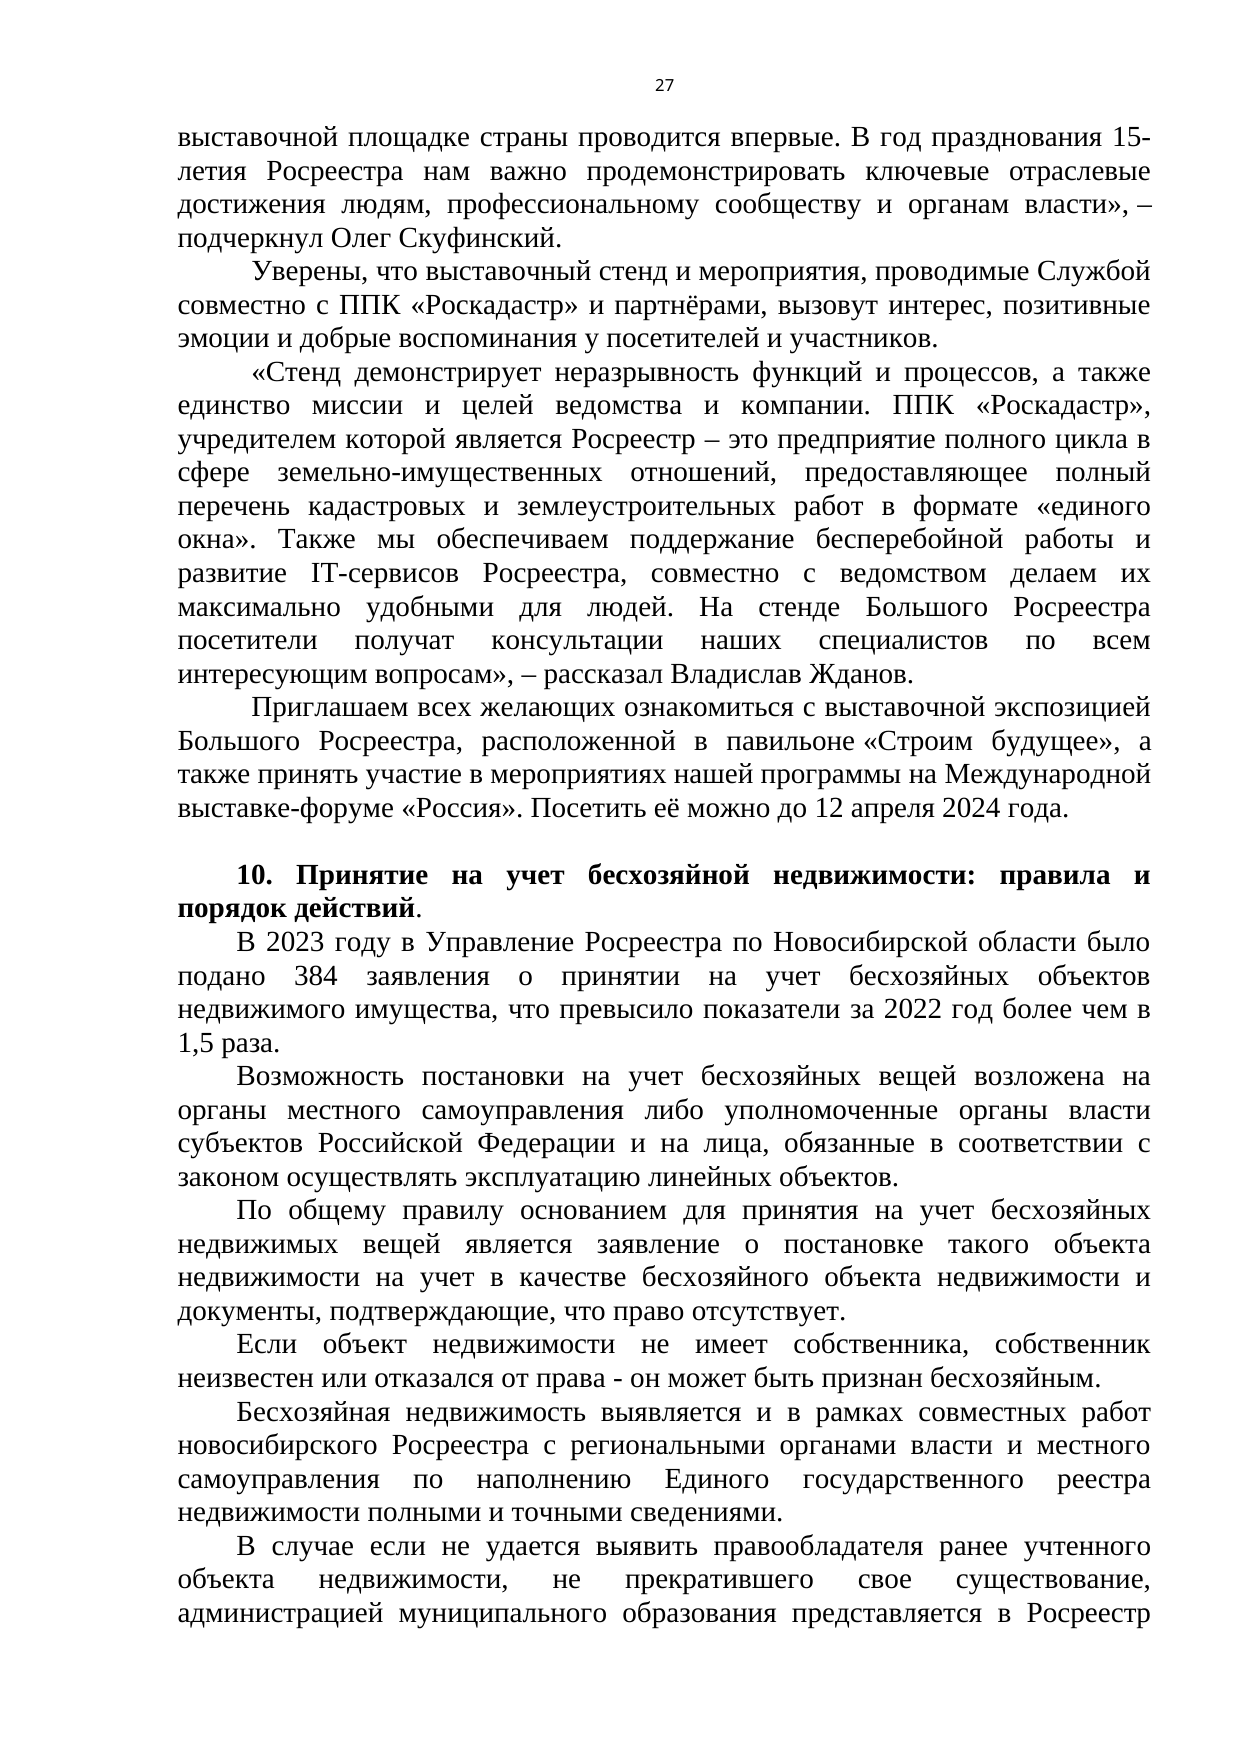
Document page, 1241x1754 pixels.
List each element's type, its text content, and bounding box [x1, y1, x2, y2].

text Бесхозяйная недвижимость выявляется и в рамках совместных работ новосибирского Росреестра с региональными органами власти и местного самоуправления по наполнению Единого государственного реестра недвижимости полными и точными сведениями. [177, 1394, 1152, 1528]
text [177, 1528, 1152, 1628]
text По общему правилу основанием для принятия на учет бесхозяйных недвижимых вещей является заявление о постановке такого объекта недвижимости на учет в качестве бесхозяйного объекта недвижимости и документы, подтверждающие, что право отсутствует. [177, 1192, 1152, 1327]
text Уверены, что выставочный стенд и мероприятия, проводимые Службой совместно с ППК «Роскадастр» и партнёрами, вызовут интерес, позитивные эмоции и добрые воспоминания у посетителей и участников. [177, 253, 1152, 354]
text В 2023 году в Управление Росреестра по Новосибирской области было подано 384 заявления о принятии на учет бесхозяйных объектов недвижимого имущества, что превысило показатели за 2022 год более чем в 1,5 раза. [177, 924, 1152, 1058]
text «Стенд демонстрирует неразрывность функций и процессов, а также единство миссии и целей ведомства и компании. ППК «Роскадастр», учредителем которой является Росреестр – это предприятие полного цикла в сфере земельно-имущественных отношений, предоставляющее полный перечень кадастровых и землеустроительных работ в формате «единого окна». Также мы обеспечиваем поддержание бесперебойной работы и развитие IT-сервисов Росреестра, совместно с ведомством делаем их максимально удобными для людей. На стенде Большого Росреестра посетители получат консультации наших специалистов по всем интересующим вопросам», – рассказал Владислав Жданов. [177, 354, 1152, 689]
text Возможность постановки на учет бесхозяйных вещей возложена на органы местного самоуправления либо уполномоченные органы власти субъектов Российской Федерации и на лица, обязанные в соответствии с законом осуществлять эксплуатацию линейных объектов. [177, 1058, 1152, 1192]
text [177, 119, 1152, 253]
text Если объект недвижимости не имеет собственника, собственник неизвестен или отказался от права - он может быть признан бесхозяйным. [177, 1327, 1152, 1394]
text 10. Принятие на учет бесхозяйной недвижимости: правила и порядок действий. [177, 857, 1152, 924]
text Приглашаем всех желающих ознакомиться с выставочной экспозицией Большого Росреестра, расположенной в павильоне «Строим будущее», а также принять участие в мероприятиях нашей программы на Международной выставке-форуме «Россия». Посетить её можно до 12 апреля 2024 года. [177, 689, 1152, 823]
